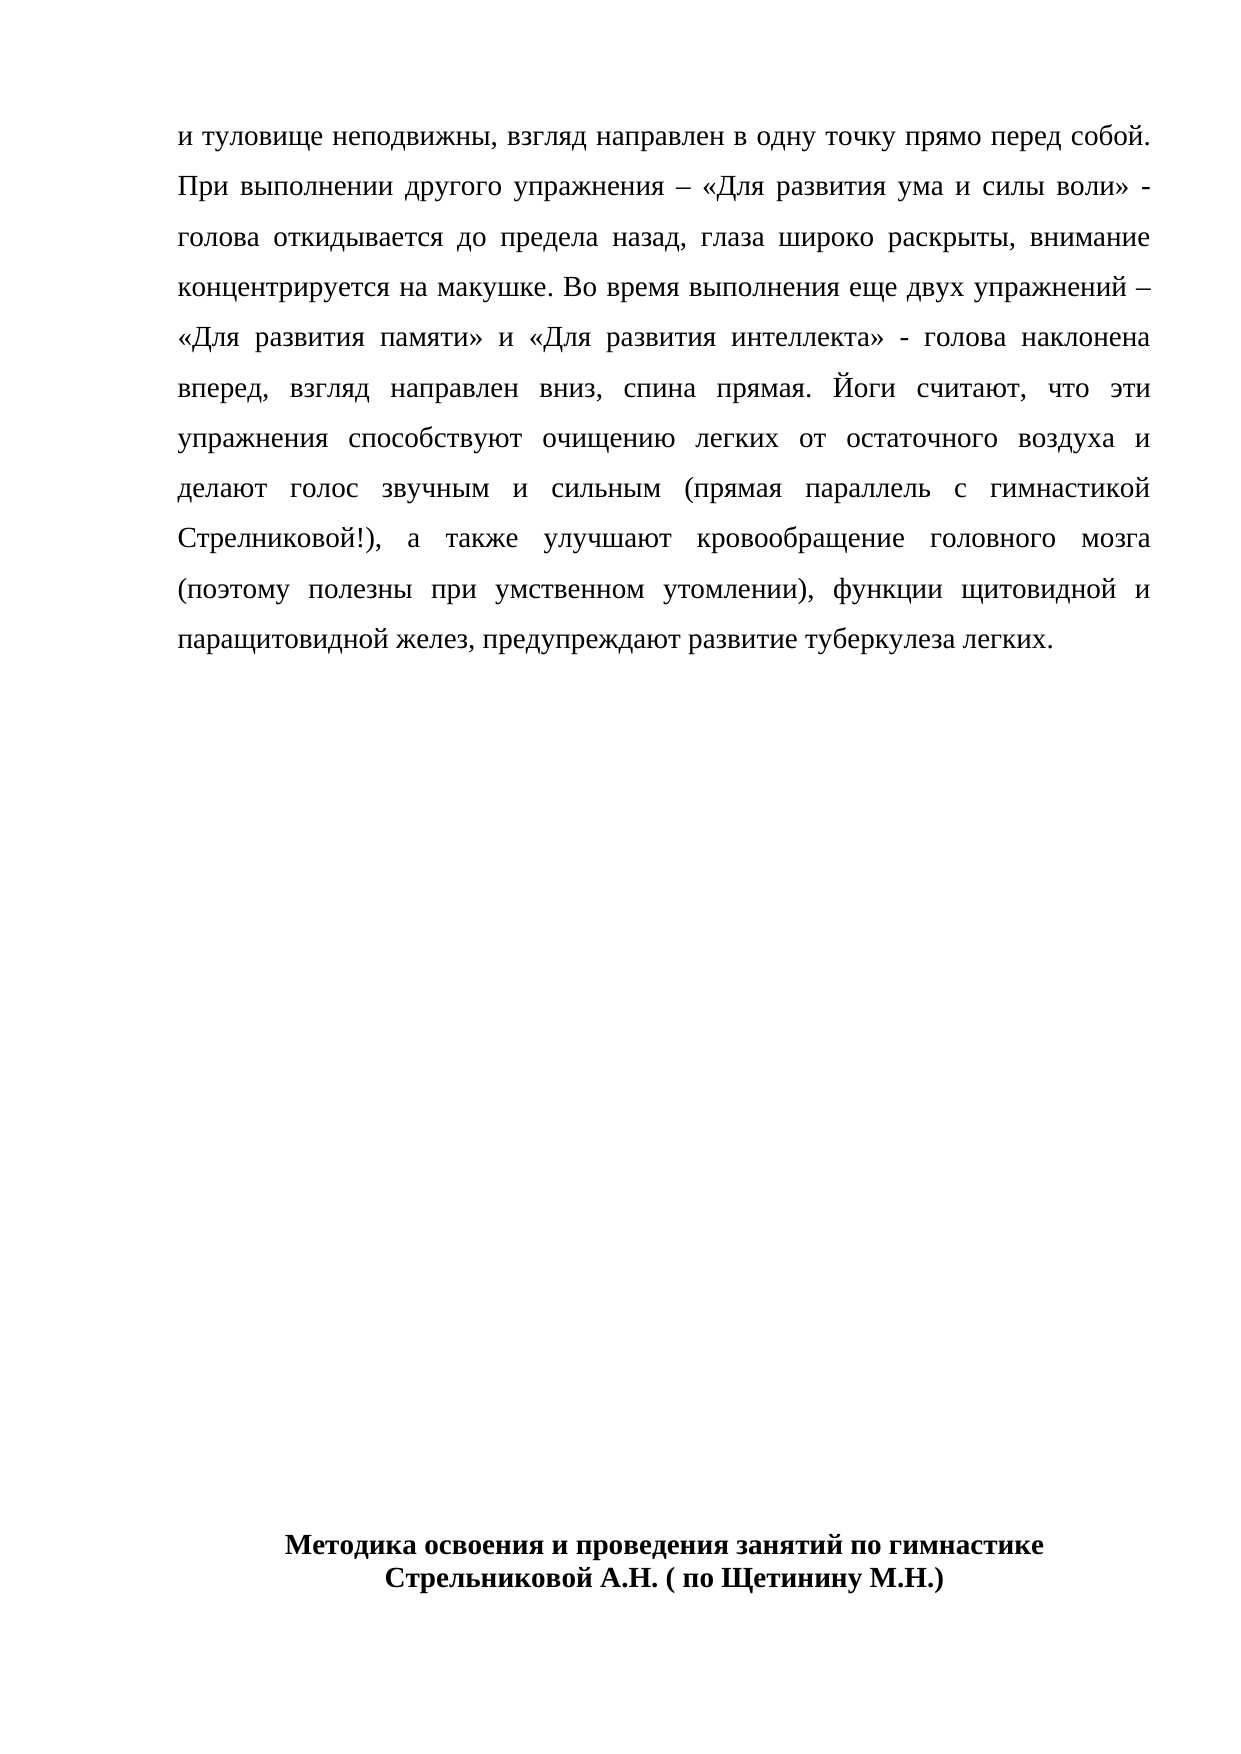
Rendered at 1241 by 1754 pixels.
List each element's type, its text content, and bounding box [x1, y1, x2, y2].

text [177, 118, 1152, 655]
text Методика освоения и проведения занятий по гимнастике Стрельниковой А.Н. ( по Щетинину М.Н.) [177, 1527, 1152, 1594]
